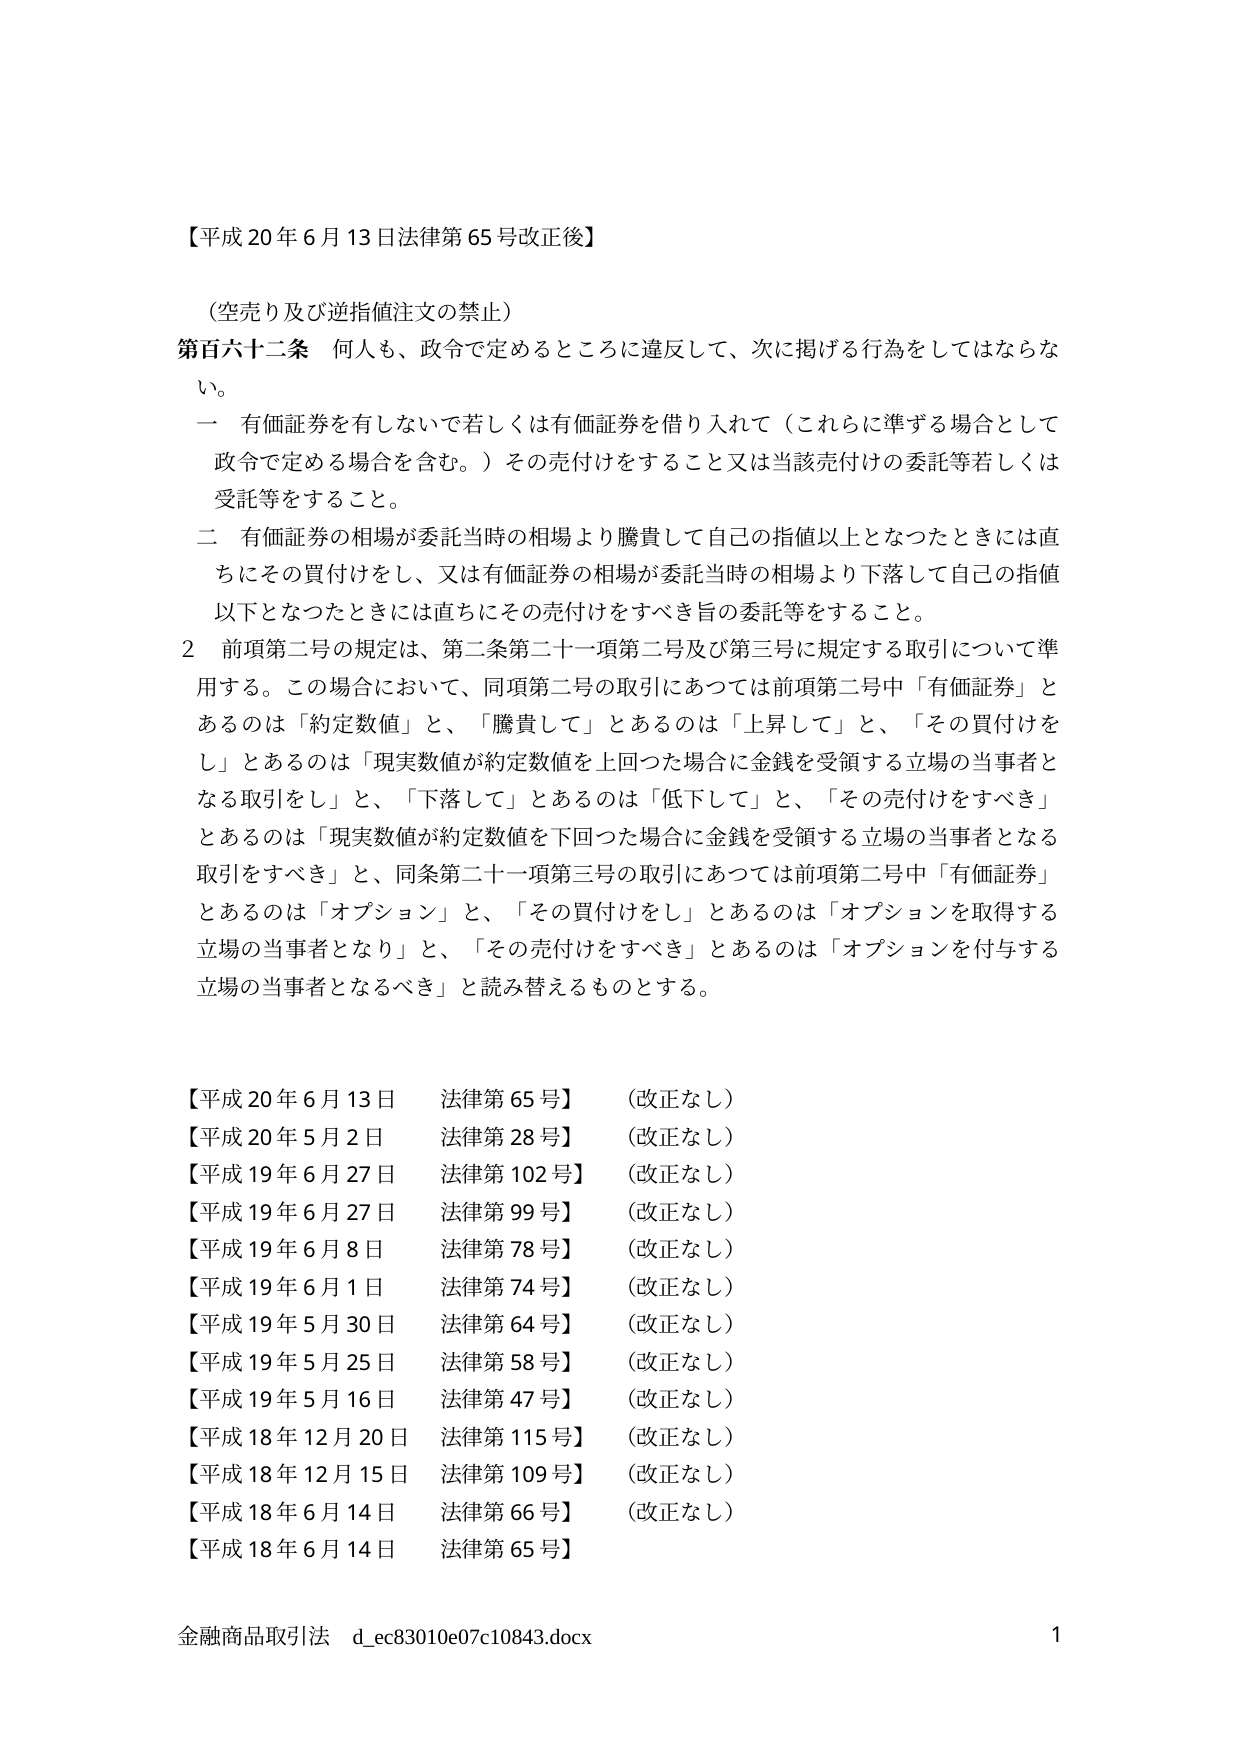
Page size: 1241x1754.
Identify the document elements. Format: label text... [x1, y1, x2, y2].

text 【平成19年5月30日 法律第64号】 （改正なし） [177, 1304, 1063, 1342]
text 【平成18年12月20日 法律第115号】 （改正なし） [177, 1417, 1063, 1454]
text 【平成19年5月25日 法律第58号】 （改正なし） [177, 1342, 1063, 1379]
text 【平成18年12月15日 法律第109号】 （改正なし） [177, 1454, 1063, 1492]
text 【平成19年5月16日 法律第47号】 （改正なし） [177, 1379, 1063, 1417]
text 【平成20年6月13日法律第65号改正後】 [177, 217, 1063, 254]
text 【平成18年6月14日 法律第65号】 [177, 1529, 1063, 1567]
text 【平成19年6月27日 法律第102号】 （改正なし） [177, 1154, 1063, 1192]
text ２ 前項第二号の規定は、第二条第二十一項第二号及び第三号に規定する取引について準用する。この場合において、同項第二号の取引にあつては前項第二号中「有価証券」とあるのは「約定数値」と、「騰貴して」とあるのは「上昇して」と、「その買付けをし」とあるのは「現実数値が約定数値を上回つた場合に金銭を受領する立場の当事者となる取引をし」と、「下落して」とあるのは「低下して」と、「その売付けをすべき」とあるのは「現実数値が約定数値を下回つた場合に金銭を受領する立場の当事者となる取引をすべき」と、同条第二十一項第三号の取引にあつては前項第二号中「有価証券」とあるのは「オプション」と、「その買付けをし」とあるのは「オプションを取得する立場の当事者となり」と、「その売付けをすべき」とあるのは「オプションを付与する立場の当事者となるべき」と読み替えるものとする。 [177, 629, 1063, 1004]
text 第百六十二条 何人も、政令で定めるところに違反して、次に掲げる行為をしてはならない。 [177, 329, 1063, 404]
text 【平成19年6月8日 法律第78号】 （改正なし） [177, 1229, 1063, 1267]
text 【平成20年6月13日 法律第65号】 （改正なし） [177, 1079, 1063, 1117]
text （空売り及び逆指値注文の禁止） [196, 292, 1063, 329]
text 一 有価証券を有しないで若しくは有価証券を借り入れて（これらに準ずる場合として政令で定める場合を含む。）その売付けをすること又は当該売付けの委託等若しくは受託等をすること。 [196, 404, 1063, 517]
text 二 有価証券の相場が委託当時の相場より騰貴して自己の指値以上となつたときには直ちにその買付けをし、又は有価証券の相場が委託当時の相場より下落して自己の指値以下となつたときには直ちにその売付けをすべき旨の委託等をすること。 [196, 517, 1063, 629]
text 【平成19年6月1日 法律第74号】 （改正なし） [177, 1267, 1063, 1304]
text 【平成18年6月14日 法律第66号】 （改正なし） [177, 1492, 1063, 1529]
text 【平成19年6月27日 法律第99号】 （改正なし） [177, 1192, 1063, 1229]
text 【平成20年5月2日 法律第28号】 （改正なし） [177, 1117, 1063, 1154]
